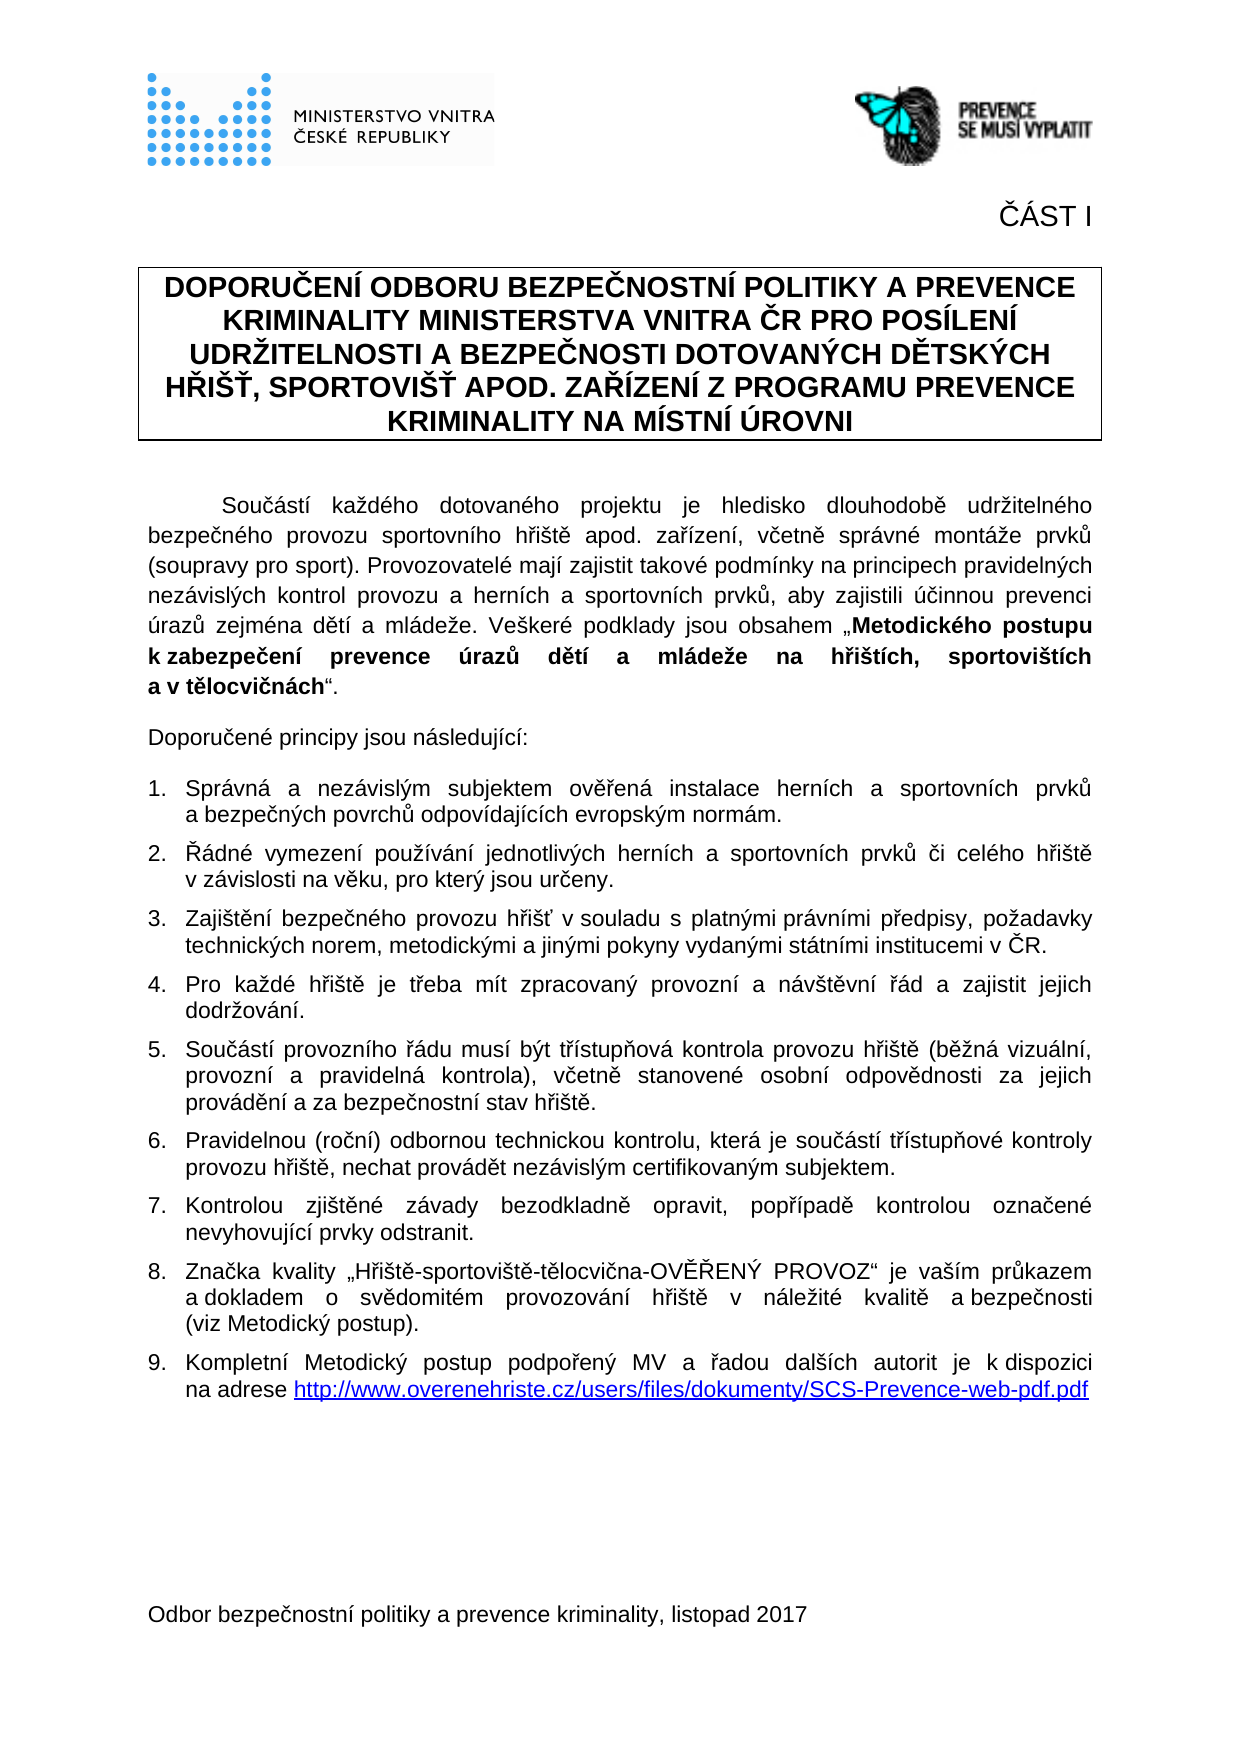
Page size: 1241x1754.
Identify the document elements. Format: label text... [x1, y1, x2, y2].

list Zajištění bezpečného provozu hřišť v souladu s platnými právními předpisy, požadavky technických norem, metodickými a jinými pokyny vydanými státními institucemi v ČR. [148, 905, 1093, 958]
text Doporučení odboru bezpečnostní politiky a prevence kriminality Ministerstva vnitra ČR pro posílení udržitelnosti a bezpečnosti dotovaných dětských hřišť, sportovišť apod. zařízení z Programu prevence kriminality na místní úrovni [139, 268, 1101, 439]
text Součástí každého dotovaného projektu je hledisko dlouhodobě udržitelného bezpečného provozu sportovního hřiště apod. zařízení, včetně správné montáže prvků (soupravy pro sport). Provozovatelé mají zajistit takové podmínky na principech pravidelných nezávislých kontrol provozu a herních a sportovních prvků, aby zajistili účinnou prevenci úrazů zejména dětí a mládeže. Veškeré podklady jsou obsahem „Metodického postupu k zabezpečení prevence úrazů dětí a mládeže na hřištích, sportovištích a v tělocvičnách“. [148, 492, 1093, 699]
text Doporučené principy jsou následující: [148, 724, 1093, 750]
list Součástí provozního řádu musí být třístupňová kontrola provozu hřiště (běžná vizuální, provozní a pravidelná kontrola), včetně stanovené osobní odpovědnosti za jejich provádění a za bezpečnostní stav hřiště. [148, 1036, 1093, 1115]
text ČÁST I [148, 199, 1093, 233]
list Pro každé hřiště je třeba mít zpracovaný provozní a návštěvní řád a zajistit jejich dodržování. [148, 971, 1093, 1023]
list Kompletní Metodický postup podpořený MV a řadou dalších autorit je k dispozici na adrese http://www.overenehriste.cz/users/files/dokumenty/SCS-Prevence-web-pdf.pdf [148, 1349, 1093, 1402]
picture [855, 86, 1093, 166]
list Správná a nezávislým subjektem ověřená instalace herních a sportovních prvků a bezpečných povrchů odpovídajících evropským normám. [148, 775, 1093, 828]
picture [147, 73, 495, 166]
list Kontrolou zjištěné závady bezodkladně opravit, popřípadě kontrolou označené nevyhovující prvky odstranit. [148, 1192, 1093, 1245]
list Řádné vymezení používání jednotlivých herních a sportovních prvků či celého hřiště v závislosti na věku, pro který jsou určeny. [148, 840, 1093, 893]
list Značka kvality „Hřiště-sportoviště-tělocvična-OVĚŘENÝ PROVOZ“ je vaším průkazem a dokladem o svědomitém provozování hřiště v náležité kvalitě a bezpečnosti (viz Metodický postup). [148, 1258, 1093, 1337]
list Pravidelnou (roční) odbornou technickou kontrolu, která je součástí třístupňové kontroly provozu hřiště, nechat provádět nezávislým certifikovaným subjektem. [148, 1127, 1093, 1180]
